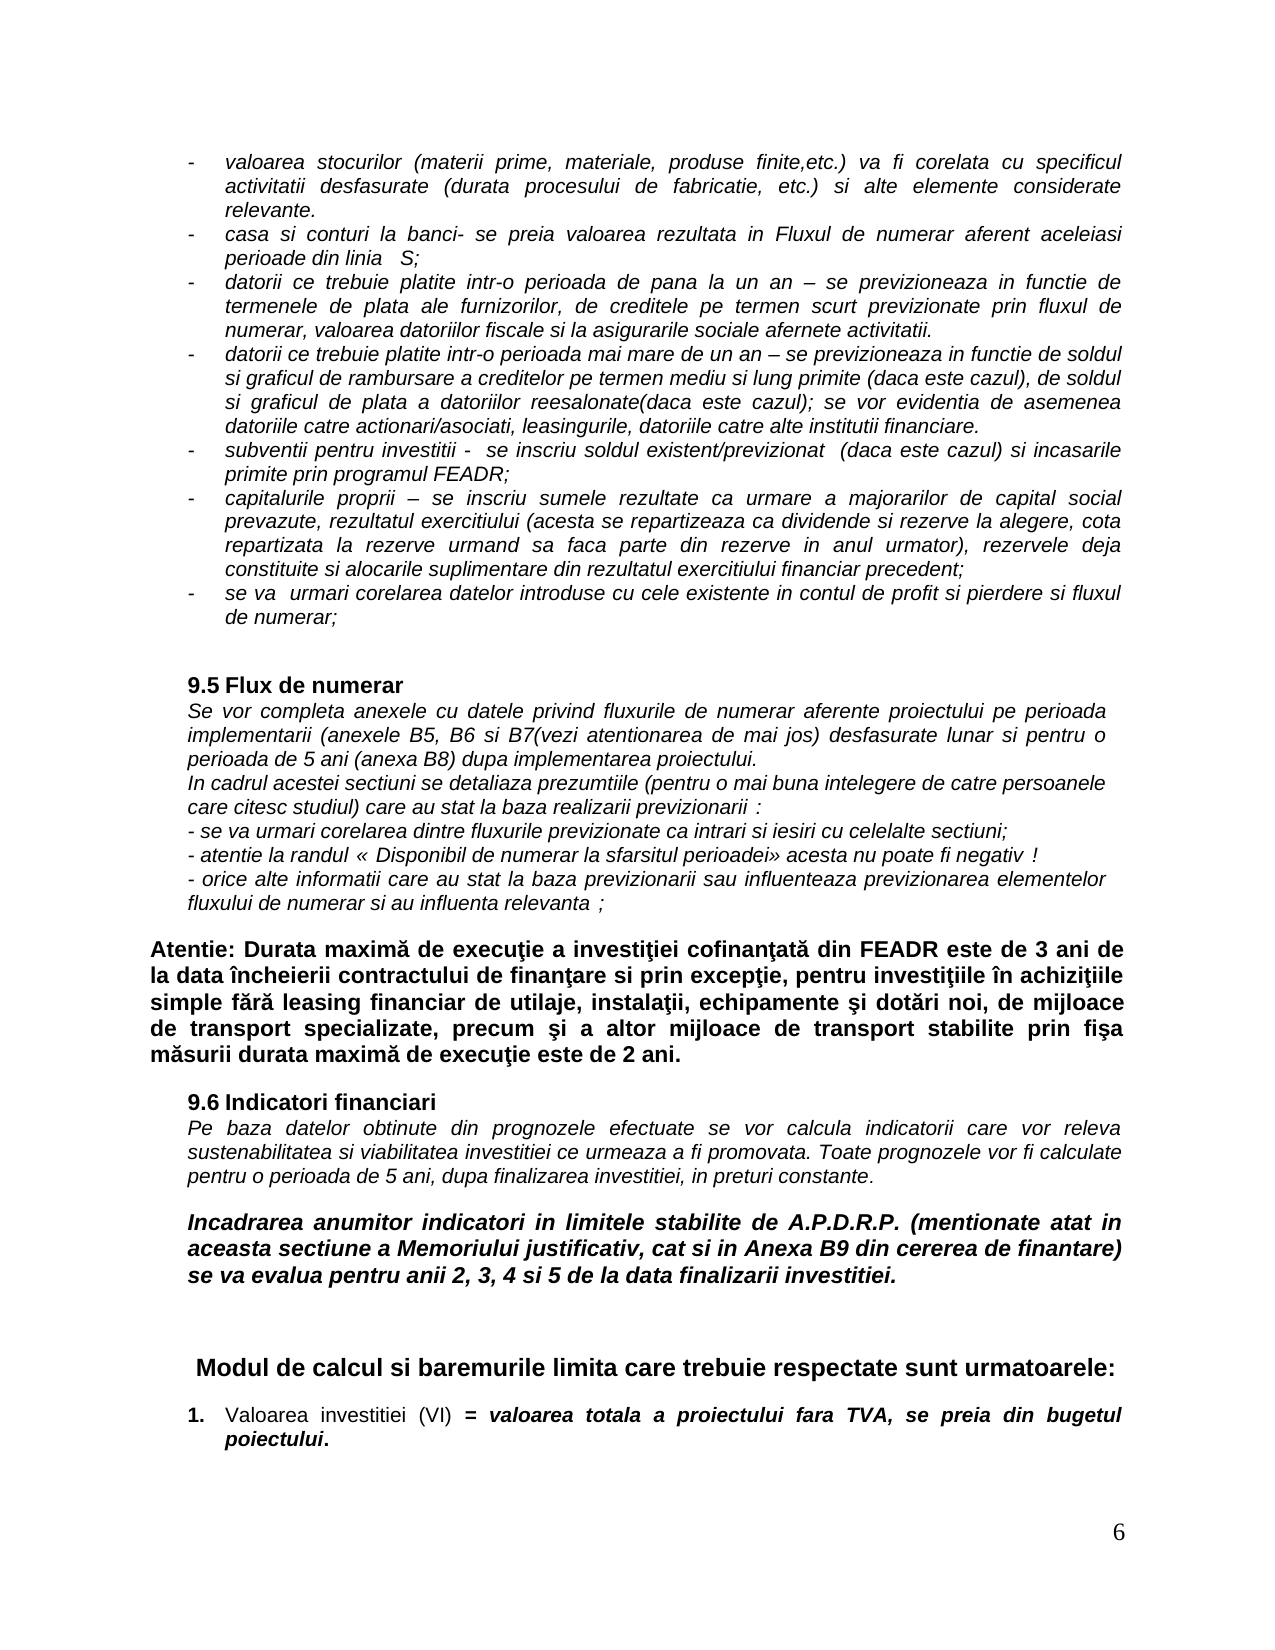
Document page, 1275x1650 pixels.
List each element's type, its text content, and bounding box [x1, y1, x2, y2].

text - se va urmari corelarea dintre fluxurile previzionate ca intrari si iesiri cu celelalte sectiuni; [187, 818, 1109, 842]
list casa si conturi la banci- se preia valoarea rezultata in Fluxul de numerar aferent aceleiasi perioade din linia S; [187, 222, 1125, 270]
text Pe baza datelor obtinute din prognozele efectuate se vor calcula indicatorii care vor releva sustenabilitatea si viabilitatea investitiei ce urmeaza a fi promovata. Toate prognozele vor fi calculate pentru o perioada de 5 ani, dupa finalizarea investitiei, in preturi constante. [187, 1116, 1125, 1187]
list datorii ce trebuie platite intr-o perioada de pana la un an – se previzioneaza in functie de termenele de plata ale furnizorilor, de creditele pe termen scurt previzionate prin fluxul de numerar, valoarea datoriilor fiscale si la asigurarile sociale afernete activitatii. [187, 270, 1125, 342]
text In cadrul acestei sectiuni se detaliaza prezumtiile (pentru o mai buna intelegere de catre persoanele care citesc studiul) care au stat la baza realizarii previzionarii : [187, 771, 1109, 818]
text Incadrarea anumitor indicatori in limitele stabilite de A.P.D.R.P. (mentionate atat in aceasta sectiune a Memoriului justificativ, cat si in Anexa B9 din cererea de finantare) se va evalua pentru anii 2, 3, 4 si 5 de la data finalizarii investitiei. [187, 1209, 1125, 1288]
text Modul de calcul si baremurile limita care trebuie respectate sunt urmatoarele: [187, 1353, 1125, 1381]
text - orice alte informatii care au stat la baza previzionarii sau influenteaza previzionarea elementelor fluxului de numerar si au influenta relevanta ; [187, 866, 1109, 914]
text 9.5 Flux de numerar [187, 672, 1125, 699]
list se va urmari corelarea datelor introduse cu cele existente in contul de profit si pierdere si fluxul de numerar; [187, 581, 1125, 629]
text 9.6 Indicatori financiari [187, 1089, 1125, 1116]
list Valoarea investitiei (VI) = valoarea totala a proiectului fara TVA, se preia din bugetul poiectului. [187, 1403, 1125, 1451]
text Se vor completa anexele cu datele privind fluxurile de numerar aferente proiectului pe perioada implementarii (anexele B5, B6 si B7(vezi atentionarea de mai jos) desfasurate lunar si pentru o perioada de 5 ani (anexa B8) dupa implementarea proiectului. [187, 699, 1109, 771]
list capitalurile proprii – se inscriu sumele rezultate ca urmare a majorarilor de capital social prevazute, rezultatul exercitiului (acesta se repartizeaza ca dividende si rezerve la alegere, cota repartizata la rezerve urmand sa faca parte din rezerve in anul urmator), rezervele deja constituite si alocarile suplimentare din rezultatul exercitiului financiar precedent; [187, 485, 1125, 581]
list datorii ce trebuie platite intr-o perioada mai mare de un an – se previzioneaza in functie de soldul si graficul de rambursare a creditelor pe termen mediu si lung primite (daca este cazul), de soldul si graficul de plata a datoriilor reesalonate(daca este cazul); se vor evidentia de asemenea datoriile catre actionari/asociati, leasingurile, datoriile catre alte institutii financiare. [187, 342, 1125, 437]
list valoarea stocurilor (materii prime, materiale, produse finite,etc.) va fi corelata cu specificul activitatii desfasurate (durata procesului de fabricatie, etc.) si alte elemente considerate relevante. [187, 150, 1125, 222]
list subventii pentru investitii - se inscriu soldul existent/previzionat (daca este cazul) si incasarile primite prin programul FEADR; [187, 437, 1125, 485]
text - atentie la randul « Disponibil de numerar la sfarsitul perioadei» acesta nu poate fi negativ ! [187, 842, 1109, 866]
text Atentie: Durata maximă de execuţie a investiţiei cofinanţată din FEADR este de 3 ani de la data încheierii contractului de finanţare si prin excepţie, pentru investiţiile în achiziţiile simple fără leasing financiar de utilaje, instalaţii, echipamente şi dotări noi, de mijloace de transport specializate, precum şi a altor mijloace de transport stabilite prin fişa măsurii durata maximă de execuţie este de 2 ani. [150, 936, 1125, 1068]
